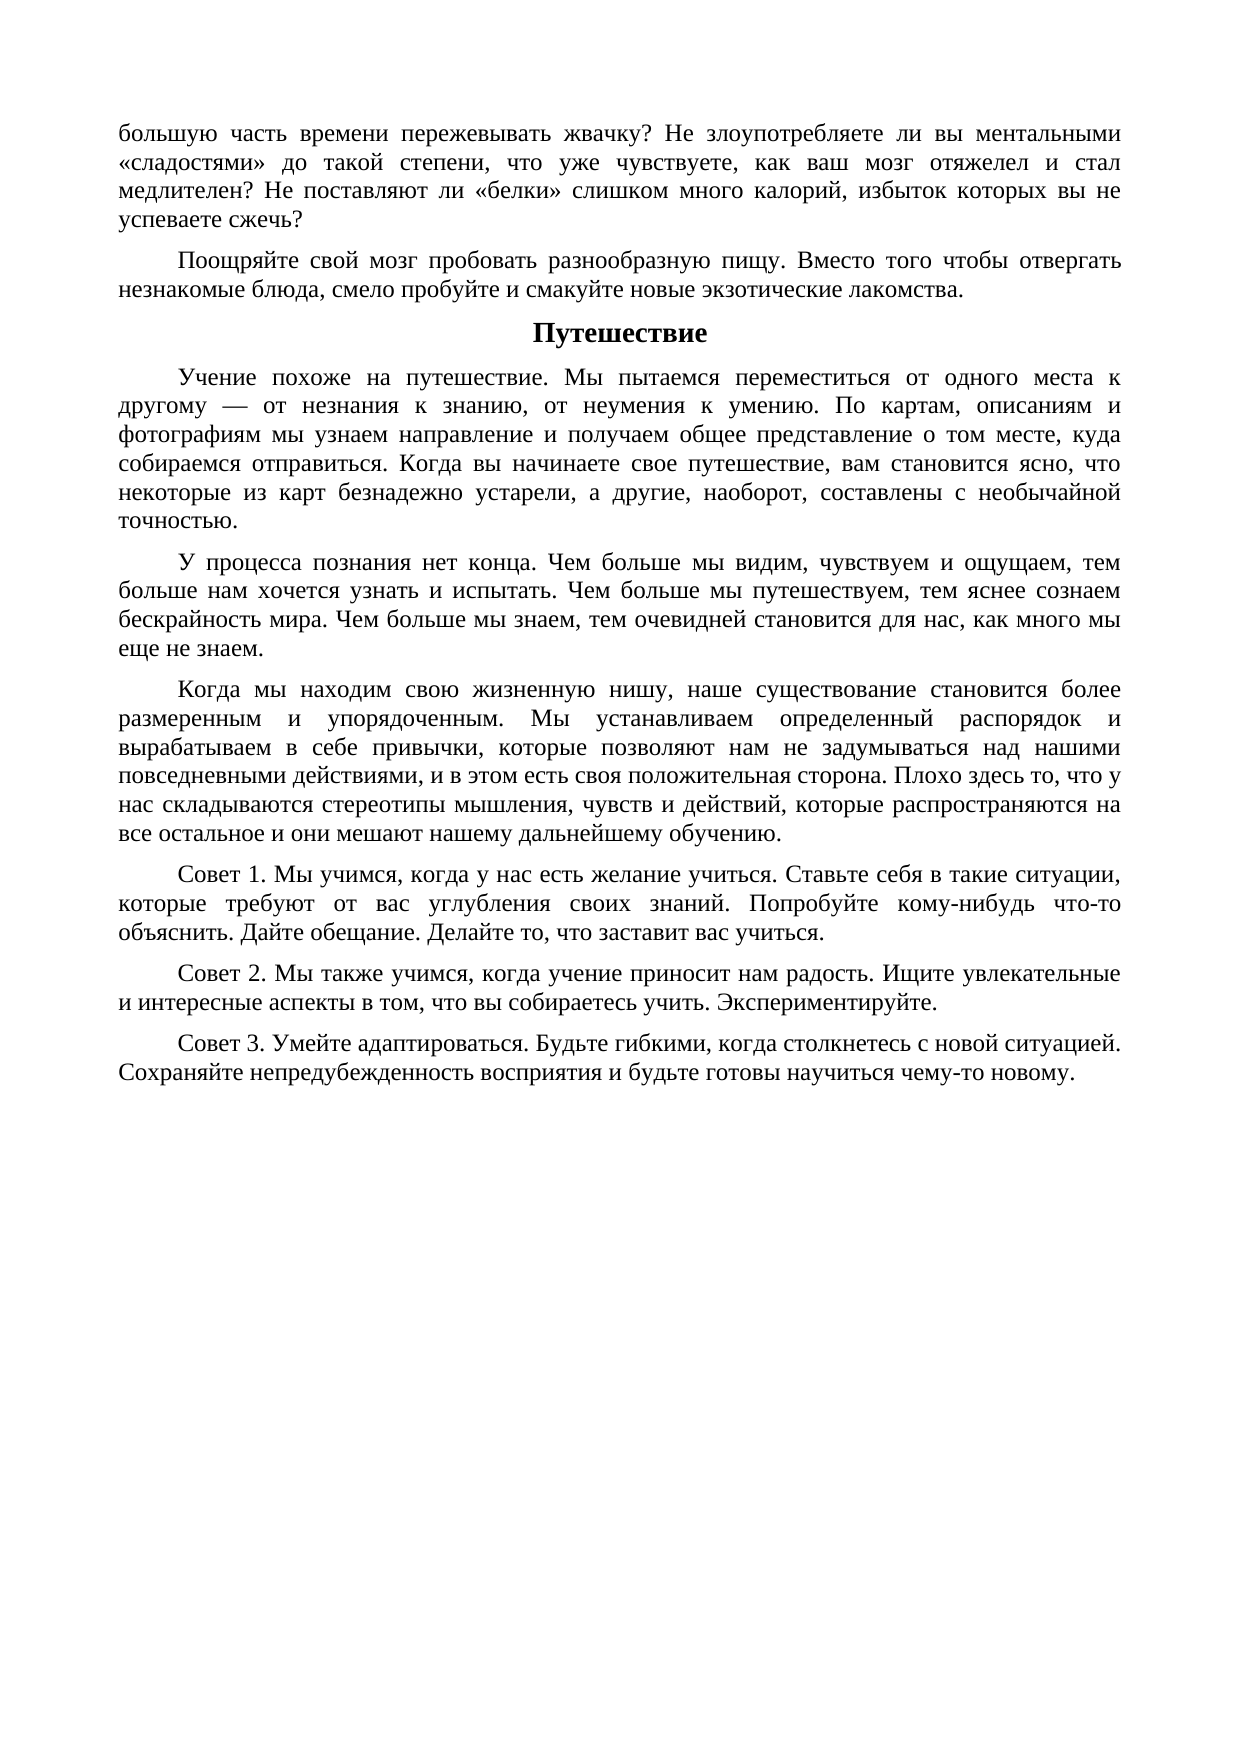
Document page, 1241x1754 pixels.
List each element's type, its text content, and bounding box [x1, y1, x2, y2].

text Совет 2. Мы также учимся, когда учение приносит нам радость. Ищите увлекательные и интересные аспекты в том, что вы собираетесь учить. Экспериментируйте. [118, 958, 1122, 1015]
text Совет 3. Умейте адаптироваться. Будьте гибкими, когда столкнетесь с новой ситуацией. Сохраняйте непредубежденность восприятия и будьте готовы научиться чему-то новому. [118, 1028, 1122, 1085]
text У процесса познания нет конца. Чем больше мы видим, чувствуем и ощущаем, тем больше нам хочется узнать и испытать. Чем больше мы путешествуем, тем яснее сознаем бескрайность мира. Чем больше мы знаем, тем очевидней становится для нас, как много мы еще не знаем. [118, 547, 1122, 662]
text Путешествие [118, 316, 1122, 349]
text Когда мы находим свою жизненную нишу, наше существование становится более размеренным и упорядоченным. Мы устанавливаем определенный распорядок и вырабатываем в себе привычки, которые позволяют нам не задумываться над нашими повседневными действиями, и в этом есть своя положительная сторона. Плохо здесь то, что у нас складываются стереотипы мышления, чувств и действий, которые распространяются на все остальное и они мешают нашему дальнейшему обучению. [118, 674, 1122, 847]
text Совет 1. Мы учимся, когда у нас есть желание учиться. Ставьте себя в такие ситуации, которые требуют от вас углубления своих знаний. Попробуйте кому-нибудь что-то объяснить. Дайте обещание. Делайте то, что заставит вас учиться. [118, 859, 1122, 945]
text Учение похоже на путешествие. Мы пытаемся переместиться от одного места к другому — от незнания к знанию, от неумения к умению. По картам, описаниям и фотографиям мы узнаем направление и получаем общее представление о том месте, куда собираемся отправиться. Когда вы начинаете свое путешествие, вам становится ясно, что некоторые из карт безнадежно устарели, а другие, наоборот, составлены с необычайной точностью. [118, 362, 1122, 534]
text Поощряйте свой мозг пробовать разнообразную пищу. Вместо того чтобы отвергать незнакомые блюда, смело пробуйте и смакуйте новые экзотические лакомства. [118, 246, 1122, 303]
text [118, 118, 1122, 233]
